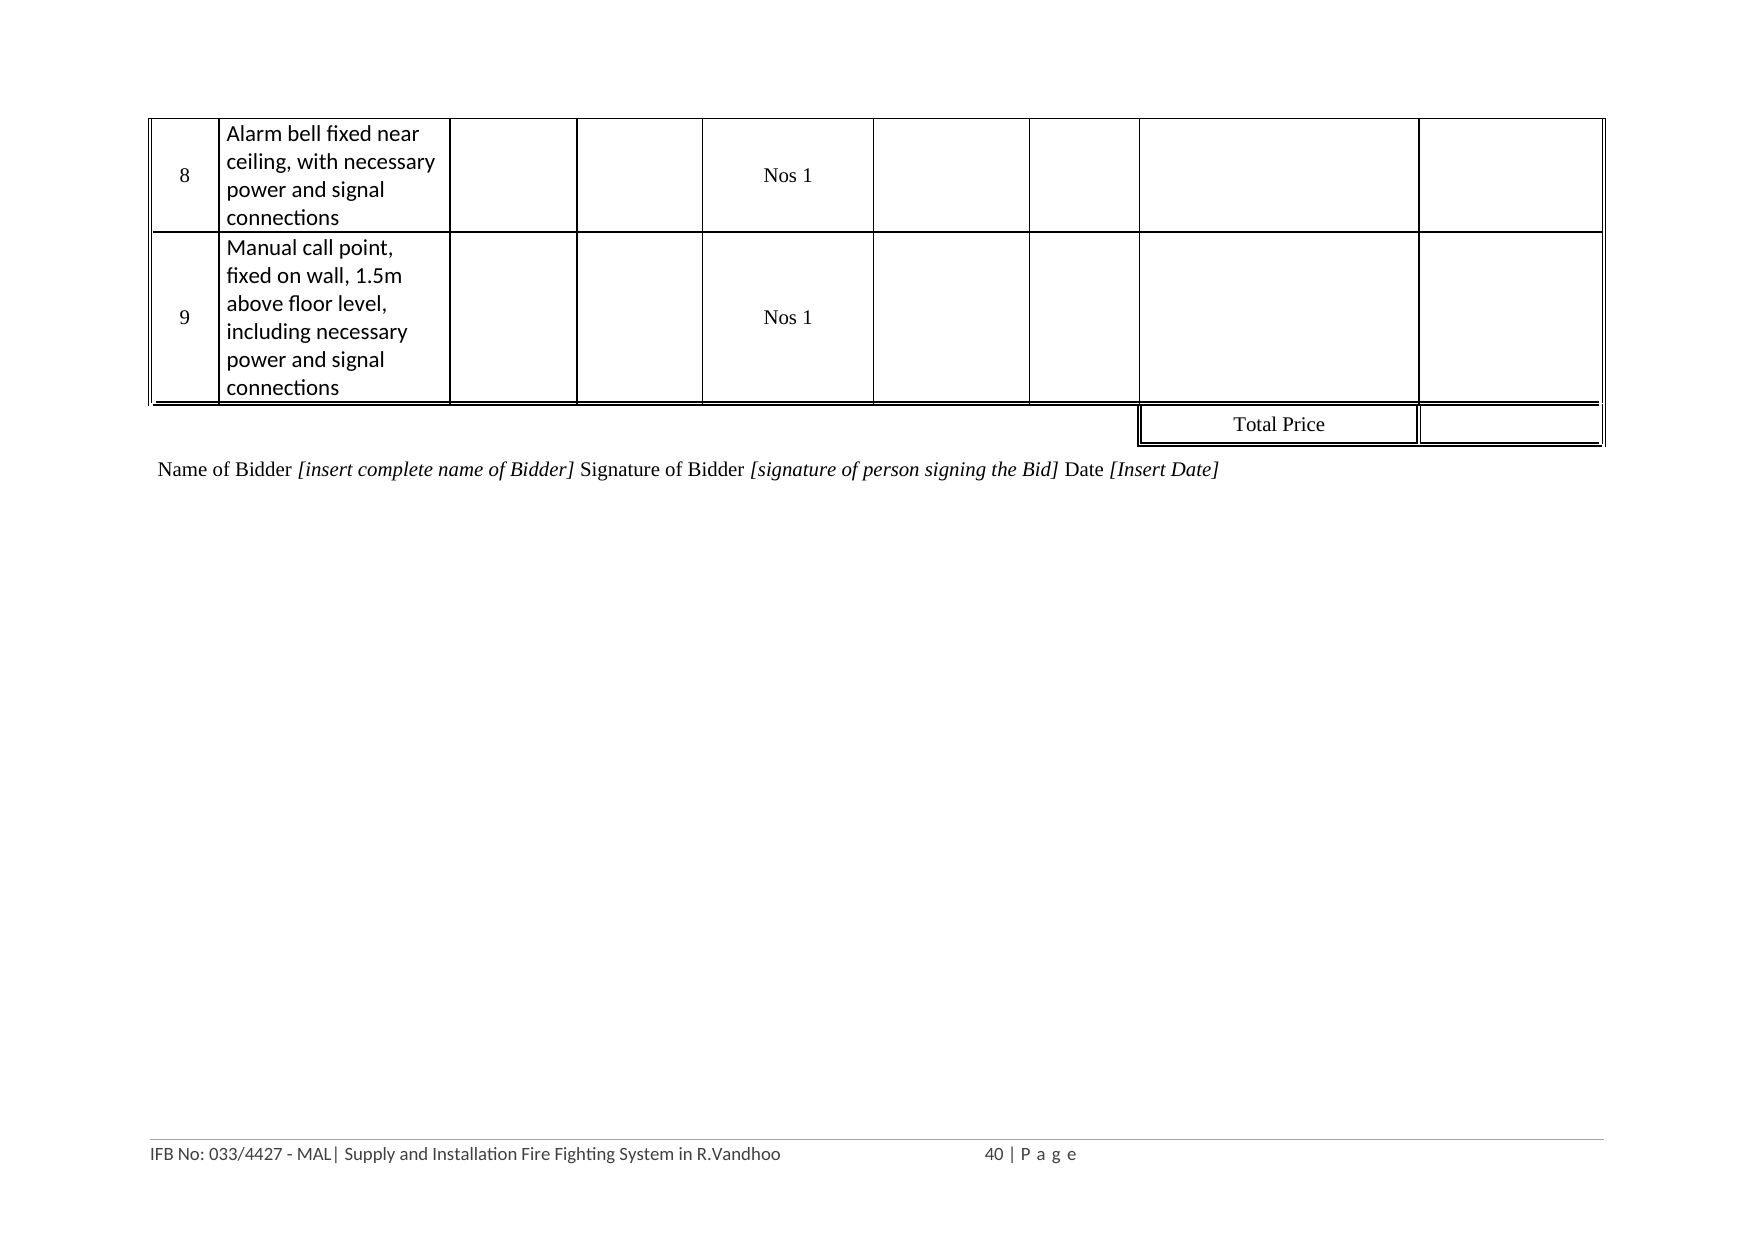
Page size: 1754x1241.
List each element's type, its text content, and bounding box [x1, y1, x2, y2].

table_cell [1420, 119, 1602, 231]
table_cell 9 [152, 232, 218, 401]
table_cell Name of Bidder [insert complete name of Bidder] Signature of Bidder [signature of person signing the Bid] Date [Insert Date] [150, 442, 1604, 494]
table_cell Nos 1 [703, 233, 873, 401]
table_cell [1420, 401, 1604, 442]
table_cell Total Price [1142, 406, 1416, 442]
table_cell [1030, 233, 1139, 401]
table_cell 8 [152, 119, 218, 231]
table_cell [874, 119, 1029, 231]
table_cell [874, 233, 1029, 401]
table_cell Nos 1 [703, 119, 873, 231]
table_cell [451, 119, 576, 231]
table_cell Manual call point, fixed on wall, 1.5m above floor level, including necessary power and signal connections [220, 233, 449, 401]
table_cell [1420, 233, 1602, 401]
table_cell Alarm bell fixed near ceiling, with necessary power and signal connections [220, 119, 449, 231]
table_cell [150, 401, 1137, 442]
table_cell [1030, 119, 1139, 231]
table_cell [578, 233, 702, 401]
table_cell [578, 119, 702, 231]
table_cell [1140, 119, 1418, 231]
table_cell [451, 233, 576, 401]
table_cell [1140, 233, 1418, 401]
